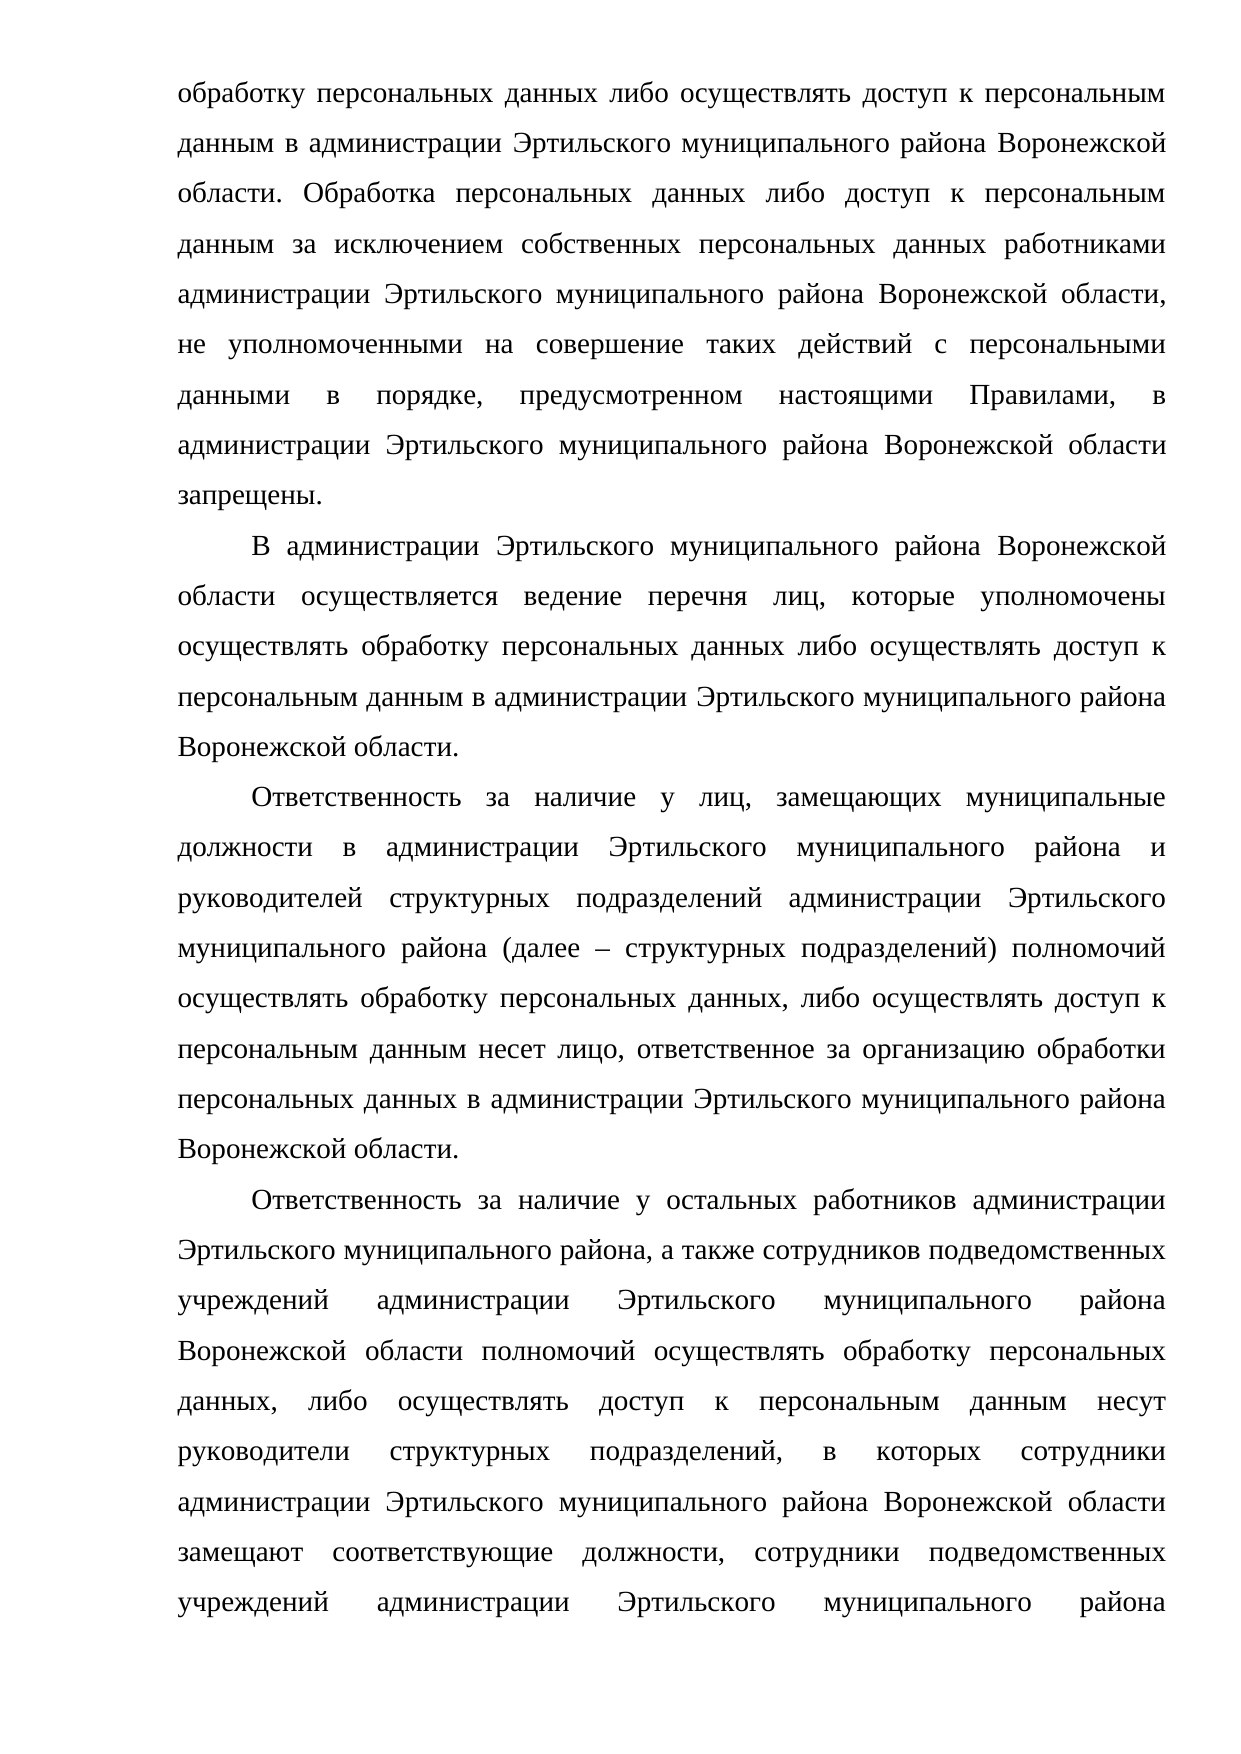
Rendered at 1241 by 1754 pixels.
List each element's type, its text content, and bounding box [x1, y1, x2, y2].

text Ответственность за наличие у лиц, замещающих муниципальные должности в администрации Эртильского муниципального района и руководителей структурных подразделений администрации Эртильского муниципального района (далее – структурных подразделений) полномочий осуществлять обработку персональных данных, либо осуществлять доступ к персональным данным несет лицо, ответственное за организацию обработки персональных данных в администрации Эртильского муниципального района Воронежской области. [177, 779, 1167, 1165]
text В администрации Эртильского муниципального района Воронежской области осуществляется ведение перечня лиц, которые уполномочены осуществлять обработку персональных данных либо осуществлять доступ к персональным данным в администрации Эртильского муниципального района Воронежской области. [177, 528, 1167, 762]
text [177, 1182, 1167, 1618]
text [177, 75, 1167, 511]
